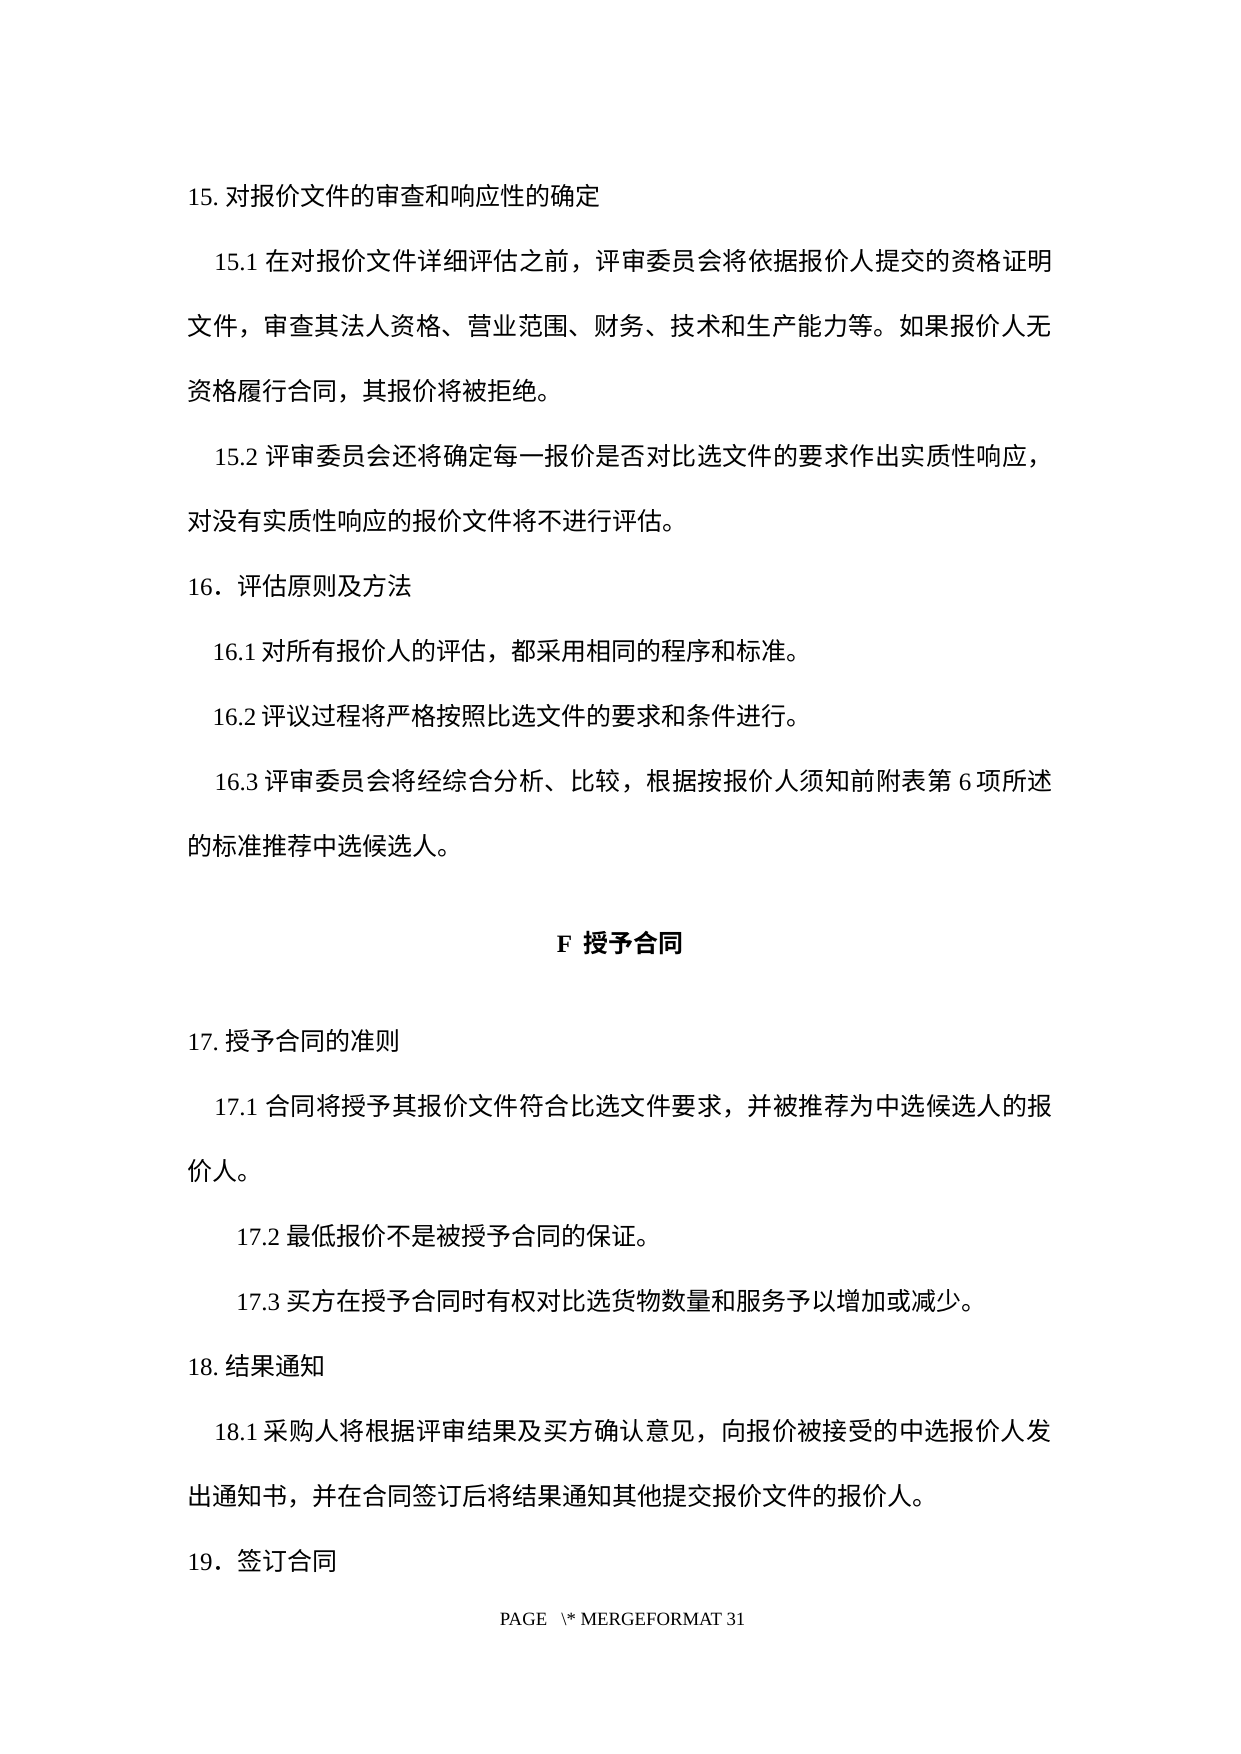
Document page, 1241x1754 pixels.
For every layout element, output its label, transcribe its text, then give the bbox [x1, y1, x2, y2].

text 18. 结果通知 [187, 1332, 1053, 1397]
text 15.2 评审委员会还将确定每一报价是否对比选文件的要求作出实质性响应，对没有实质性响应的报价文件将不进行评估。 [187, 422, 1053, 552]
text 16.3评审委员会将经综合分析、比较，根据按报价人须知前附表第6项所述的标准推荐中选候选人。 [187, 747, 1053, 877]
text 19．签订合同 [187, 1527, 1053, 1592]
text 16．评估原则及方法 [187, 552, 1053, 617]
text 15.1 在对报价文件详细评估之前，评审委员会将依据报价人提交的资格证明文件，审查其法人资格、营业范围、财务、技术和生产能力等。如果报价人无资格履行合同，其报价将被拒绝。 [187, 227, 1053, 422]
text 17.2 最低报价不是被授予合同的保证。 [187, 1202, 1053, 1267]
text 17.3 买方在授予合同时有权对比选货物数量和服务予以增加或减少。 [187, 1267, 1053, 1332]
text 17.1 合同将授予其报价文件符合比选文件要求，并被推荐为中选候选人的报价人。 [187, 1072, 1053, 1202]
text 17. 授予合同的准则 [187, 1007, 1053, 1072]
text F 授予合同 [187, 909, 1053, 974]
text 18.1采购人将根据评审结果及买方确认意见，向报价被接受的中选报价人发出通知书，并在合同签订后将结果通知其他提交报价文件的报价人。 [187, 1397, 1053, 1527]
text 16.1对所有报价人的评估，都采用相同的程序和标准。 [187, 617, 1053, 682]
text 16.2评议过程将严格按照比选文件的要求和条件进行。 [187, 682, 1053, 747]
text 15. 对报价文件的审查和响应性的确定 [187, 162, 1053, 227]
